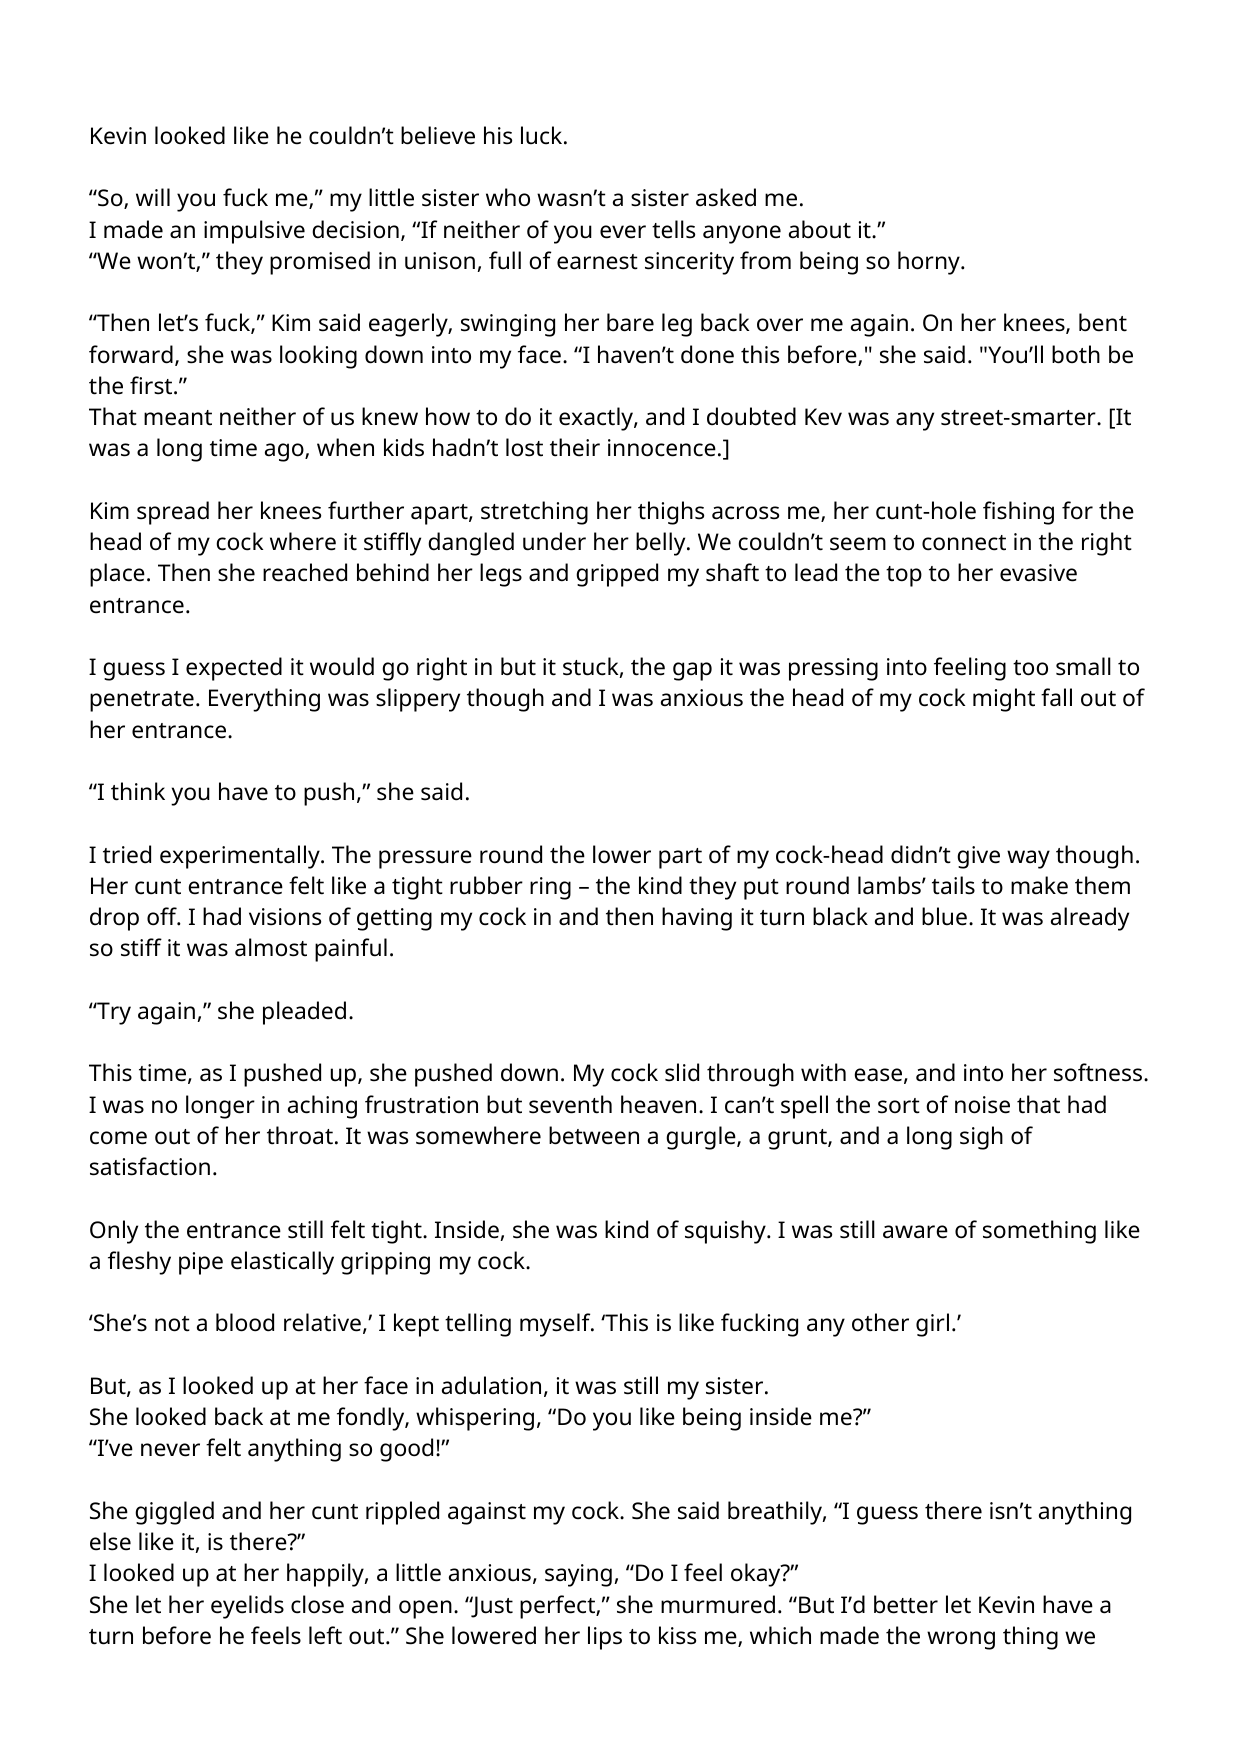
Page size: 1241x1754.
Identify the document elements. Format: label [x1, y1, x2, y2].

text [89, 89, 1152, 1651]
